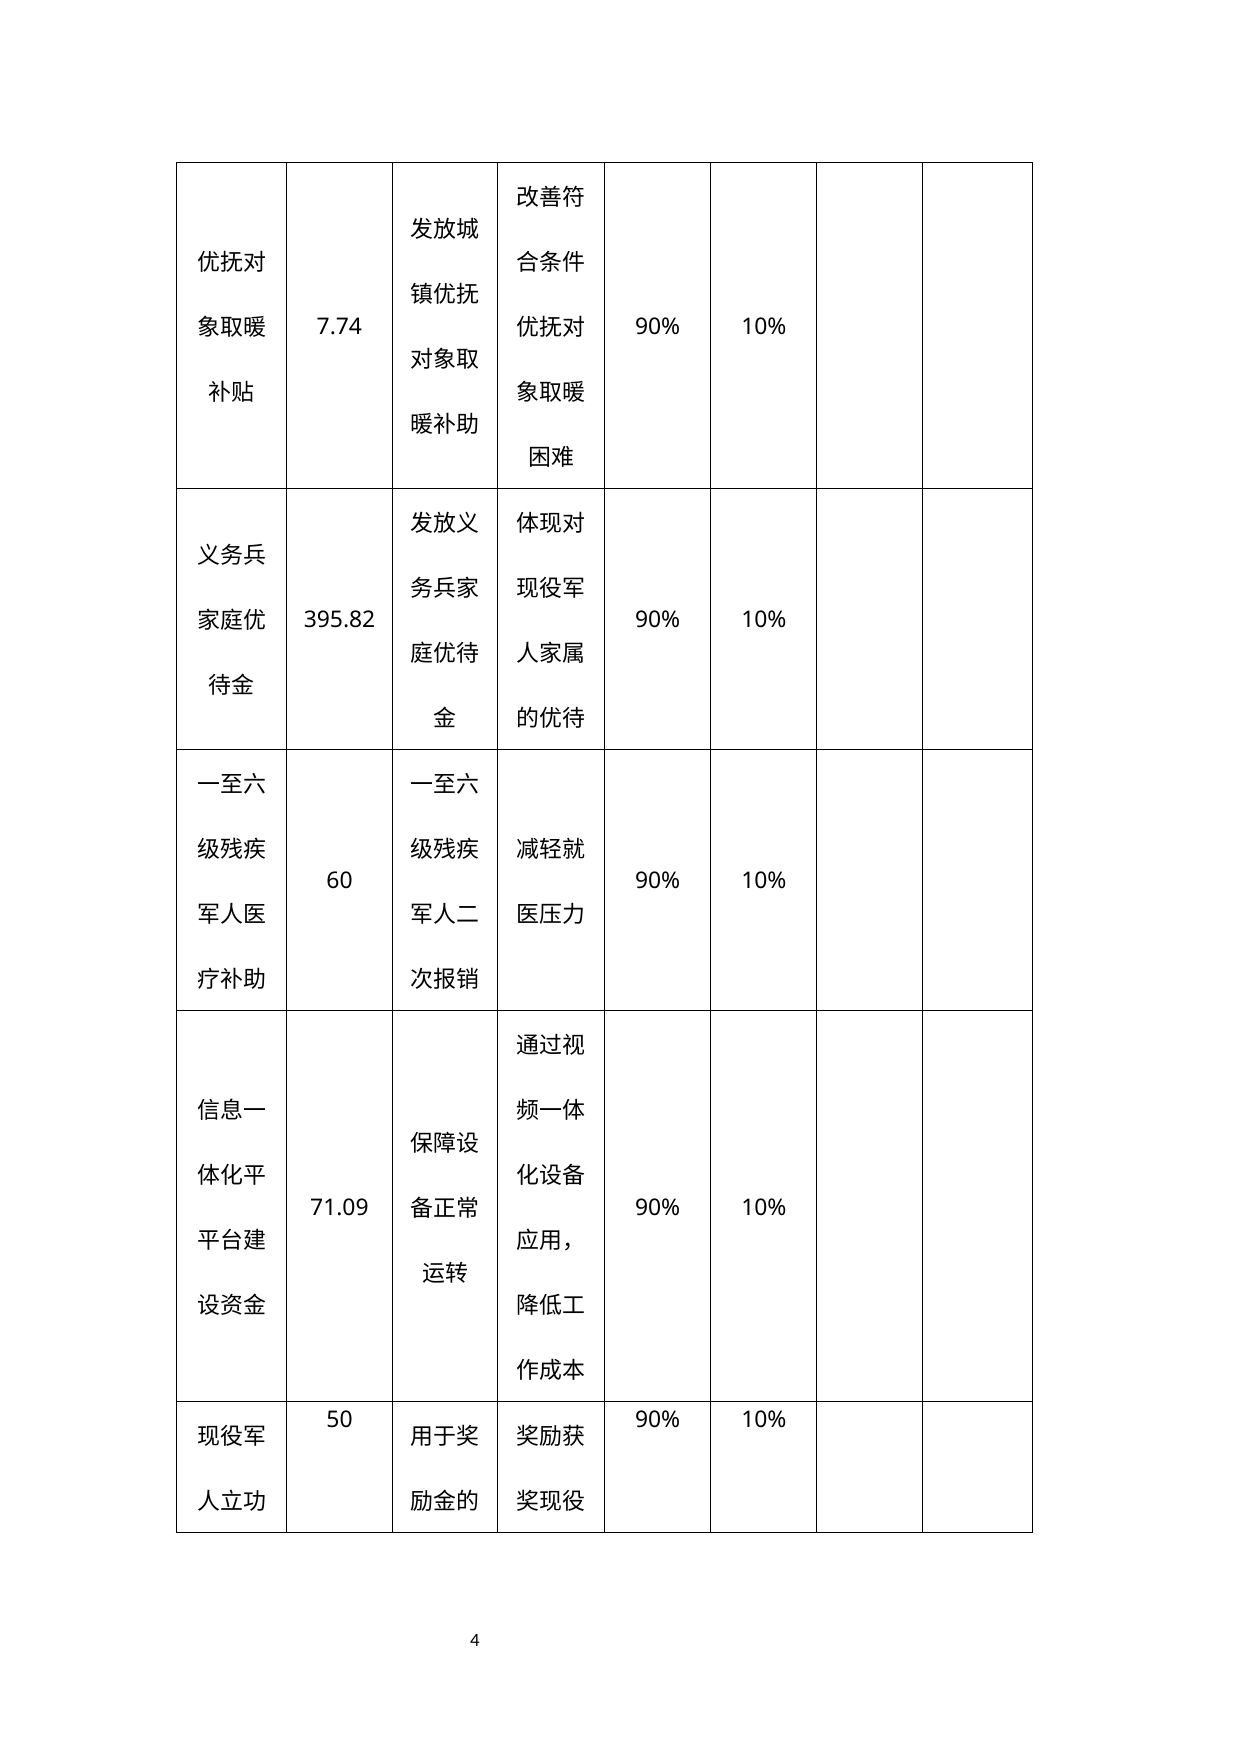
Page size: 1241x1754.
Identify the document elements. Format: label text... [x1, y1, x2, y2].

table_cell 一至六级残疾军人医疗补助 [177, 750, 286, 1010]
table_cell 减轻就医压力 [498, 750, 604, 1010]
table_cell 用于奖励金的发放 [393, 1402, 497, 1532]
table_cell 60 [287, 750, 392, 1010]
table_cell 90% [605, 750, 710, 1010]
table_cell [817, 1402, 922, 1532]
table_cell 10% [711, 1011, 816, 1401]
table_cell 信息一体化平平台建设资金 [177, 1011, 286, 1401]
table_cell 改善符合条件优抚对象取暖困难 [498, 163, 604, 488]
table_cell [923, 1402, 1032, 1532]
table_cell [923, 489, 1032, 749]
table_cell 90% [605, 163, 710, 488]
table_cell 优抚对象取暖补贴 [177, 163, 286, 488]
table_cell 10% [711, 1402, 816, 1532]
table_cell 90% [605, 489, 710, 749]
table_cell 通过视频一体化设备应用，降低工作成本 [498, 1011, 604, 1401]
table_cell 发放城镇优抚对象取暖补助 [393, 163, 497, 488]
table_cell [817, 163, 922, 488]
table_cell [817, 1011, 922, 1401]
table_cell 体现对现役军人家属的优待 [498, 489, 604, 749]
table_cell [923, 750, 1032, 1010]
table_cell [923, 1011, 1032, 1401]
table_cell 10% [711, 750, 816, 1010]
table_cell [817, 489, 922, 749]
table_cell 7.74 [287, 163, 392, 488]
table_cell 10% [711, 489, 816, 749]
table_cell 奖励获奖现役军人 [498, 1402, 604, 1532]
table_cell 395.82 [287, 489, 392, 749]
table_cell 71.09 [287, 1011, 392, 1401]
table_cell 保障设备正常运转 [393, 1011, 497, 1401]
table_cell 一至六级残疾军人二次报销 [393, 750, 497, 1010]
table_cell [923, 163, 1032, 488]
table_cell 现役军人立功受奖奖励金 [177, 1402, 286, 1532]
table_cell 50 [287, 1402, 392, 1532]
table_cell 90% [605, 1402, 710, 1532]
table_cell 发放义务兵家庭优待金 [393, 489, 497, 749]
table_cell 90% [605, 1011, 710, 1401]
table_cell [817, 750, 922, 1010]
table_cell 10% [711, 163, 816, 488]
table_cell 义务兵家庭优待金 [177, 489, 286, 749]
